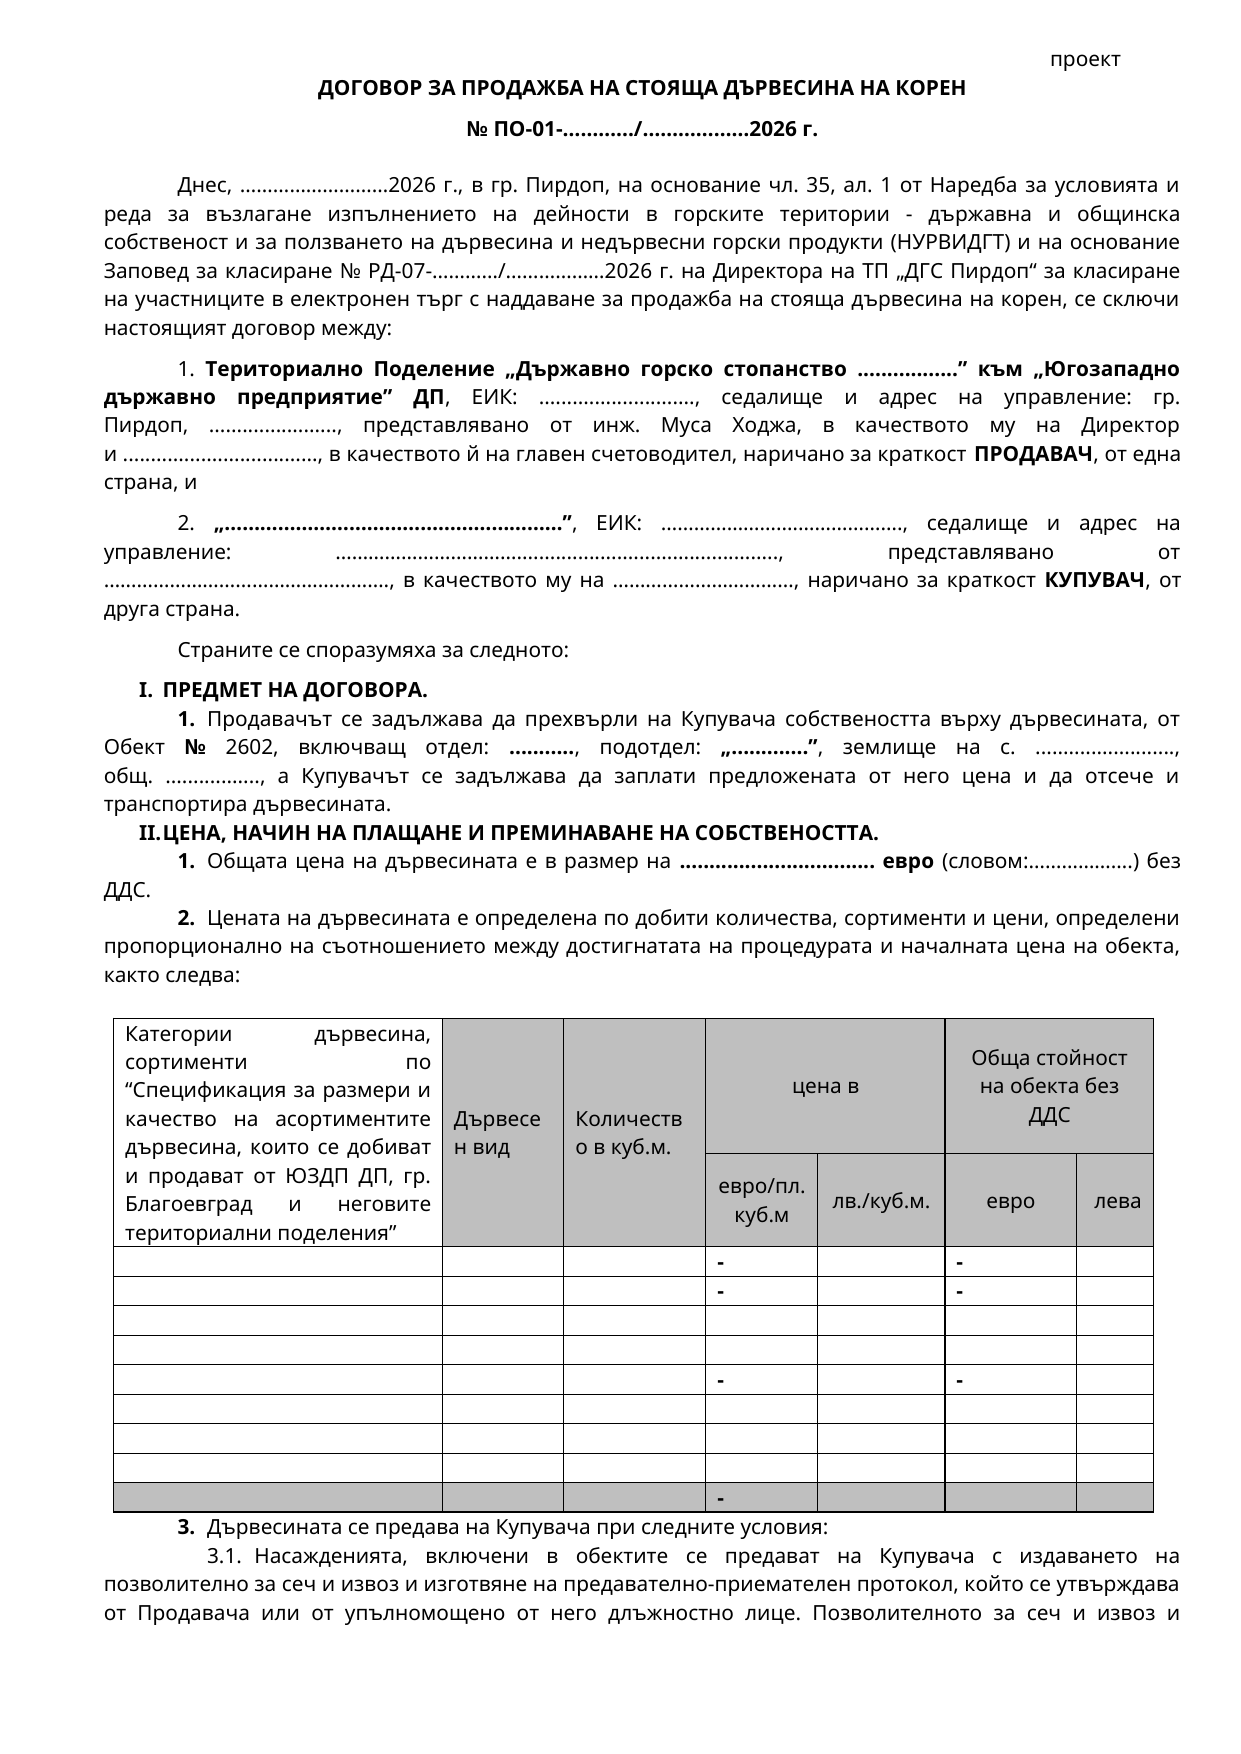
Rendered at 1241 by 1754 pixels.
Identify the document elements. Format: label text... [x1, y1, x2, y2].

table_cell [564, 1306, 705, 1334]
text 2. „…………………………………………………”, ЕИК: ………………….…………………., седалище и адрес на управление: ……………………………..............................................., представлявано от ……………………………………………., в качеството му на ……………………………, наричано за краткост КУПУВАЧ, от друга страна. [103, 508, 1181, 622]
table_cell [946, 1454, 1076, 1482]
table_header Обща стойност на обекта без ДДС [946, 1019, 1153, 1153]
table_cell [1077, 1454, 1153, 1482]
table_cell [114, 1247, 442, 1276]
table_cell [564, 1365, 705, 1393]
table_header цена в [706, 1019, 944, 1153]
table_cell [1077, 1247, 1153, 1276]
table_cell - [706, 1277, 817, 1305]
table_cell [443, 1365, 563, 1393]
list Дървесината се предава на Купувача при следните условия: [103, 1512, 1181, 1541]
table_cell [114, 1424, 442, 1452]
table_cell [818, 1277, 944, 1305]
table_cell [818, 1454, 944, 1482]
table_cell [1077, 1365, 1153, 1393]
table_cell [1077, 1395, 1153, 1423]
table_cell [443, 1277, 563, 1305]
table_cell [1077, 1336, 1153, 1364]
table_cell евро/пл. куб.м [706, 1154, 817, 1246]
table_cell [946, 1306, 1076, 1334]
table_cell [564, 1483, 705, 1511]
table_cell лева [1077, 1154, 1153, 1246]
table_cell [443, 1306, 563, 1334]
table_cell лв./куб.м. [818, 1154, 944, 1246]
table_cell [564, 1454, 705, 1482]
list Общата цена на дървесината е в размер на ................................. евро (словом:……………….) без ДДС. [103, 846, 1181, 903]
table_cell [114, 1365, 442, 1393]
table_cell [114, 1306, 442, 1334]
table_header Категории дървесина, сортименти по “Спецификация за размери и качество на асортиментите дървесина, които се добиват и продават от ЮЗДП ДП, гр. Благоевград и неговите териториални поделения” [114, 1019, 442, 1246]
table_cell [564, 1395, 705, 1423]
text ДОГОВОР ЗА ПРОДАЖБА НА СТОЯЩА ДЪРВЕСИНА НА КОРЕН [103, 73, 1181, 101]
table_cell евро [946, 1154, 1076, 1246]
table_cell [706, 1336, 817, 1364]
text Страните се споразумяха за следното: [103, 635, 1181, 663]
table_cell [564, 1277, 705, 1305]
table_cell [818, 1336, 944, 1364]
table_cell [1077, 1424, 1153, 1452]
table_cell [114, 1395, 442, 1423]
table_header Количество в куб.м. [564, 1019, 705, 1246]
table_cell - [706, 1483, 817, 1511]
table_cell [114, 1454, 442, 1482]
table_cell [818, 1483, 944, 1511]
text № ПО-01-……….../………………2026 г. [103, 114, 1181, 142]
table_cell [443, 1336, 563, 1364]
text Днес, ………………………2026 г., в гр. Пирдоп, на основание чл. 35, ал. 1 от Наредба за условията и реда за възлагане изпълнението на дейности в горските територии - държавна и общинска собственост и за ползването на дървесина и недървесни горски продукти (НУРВИДГТ) и на основание Заповед за класиране № РД-07-…………/………………2026 г. на Директора на ТП „ДГС Пирдоп“ за класиране на участниците в електронен търг с наддаване за продажба на стояща дървесина на корен, се сключи настоящият договор между: [103, 171, 1181, 341]
table_cell [564, 1336, 705, 1364]
table_cell [564, 1247, 705, 1276]
table_cell [818, 1247, 944, 1276]
table_header Дървесен вид [443, 1019, 563, 1246]
table_cell - [706, 1365, 817, 1393]
table_cell [818, 1424, 944, 1452]
table_cell [443, 1454, 563, 1482]
list Продавачът се задължава да прехвърли на Купувача собствеността върху дървесината, от Обект № 2602, включващ отдел: ..........., подотдел: „.............”, землище на с. ........................., общ. ................., а Купувачът се задължава да заплати предложената от него цена и да отсече и транспортира дървесината. [103, 704, 1181, 818]
table_cell [114, 1336, 442, 1364]
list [103, 1541, 1181, 1626]
table_cell [1077, 1277, 1153, 1305]
table_cell [706, 1454, 817, 1482]
table_cell [946, 1483, 1076, 1511]
table_cell - [946, 1277, 1076, 1305]
text 1. Териториално Поделение „Държавно горско стопанство .................” към „Югозападно държавно предприятие” ДП, ЕИК: ............................, седалище и адрес на управление: гр. Пирдоп, ......................., представлявано от инж. Муса Ходжа, в качеството му на Директор и ..................................., в качеството й на главен счетоводител, наричано за краткост ПРОДАВАЧ, от една страна, и [103, 354, 1181, 496]
table_cell [946, 1336, 1076, 1364]
table_cell [443, 1483, 563, 1511]
table_cell [946, 1395, 1076, 1423]
table_cell [1077, 1306, 1153, 1334]
table_cell [443, 1247, 563, 1276]
table_cell [443, 1424, 563, 1452]
list предмет на договора. [103, 676, 1181, 704]
table_cell - [946, 1247, 1076, 1276]
table_cell [818, 1395, 944, 1423]
text проект [103, 44, 1181, 73]
table_cell [706, 1306, 817, 1334]
table_cell [946, 1424, 1076, 1452]
table_cell [706, 1424, 817, 1452]
table_cell [1077, 1483, 1153, 1511]
table_cell [818, 1306, 944, 1334]
table_cell - [706, 1247, 817, 1276]
table_cell [443, 1395, 563, 1423]
list ценА, начин на плащане И ПРЕМИНАВАНЕ НА СОБСТВЕНОСТТА. [103, 818, 1181, 846]
table_cell [114, 1483, 442, 1511]
list Цената на дървесината е определена по добити количества, сортименти и цени, определени пропорционално на съотношението между достигнатата на процедурата и началната цена на обекта, както следва: [103, 903, 1181, 988]
table_cell [818, 1365, 944, 1393]
table_cell [114, 1277, 442, 1305]
table_cell - [946, 1365, 1076, 1393]
table_cell [564, 1424, 705, 1452]
table_cell [706, 1395, 817, 1423]
